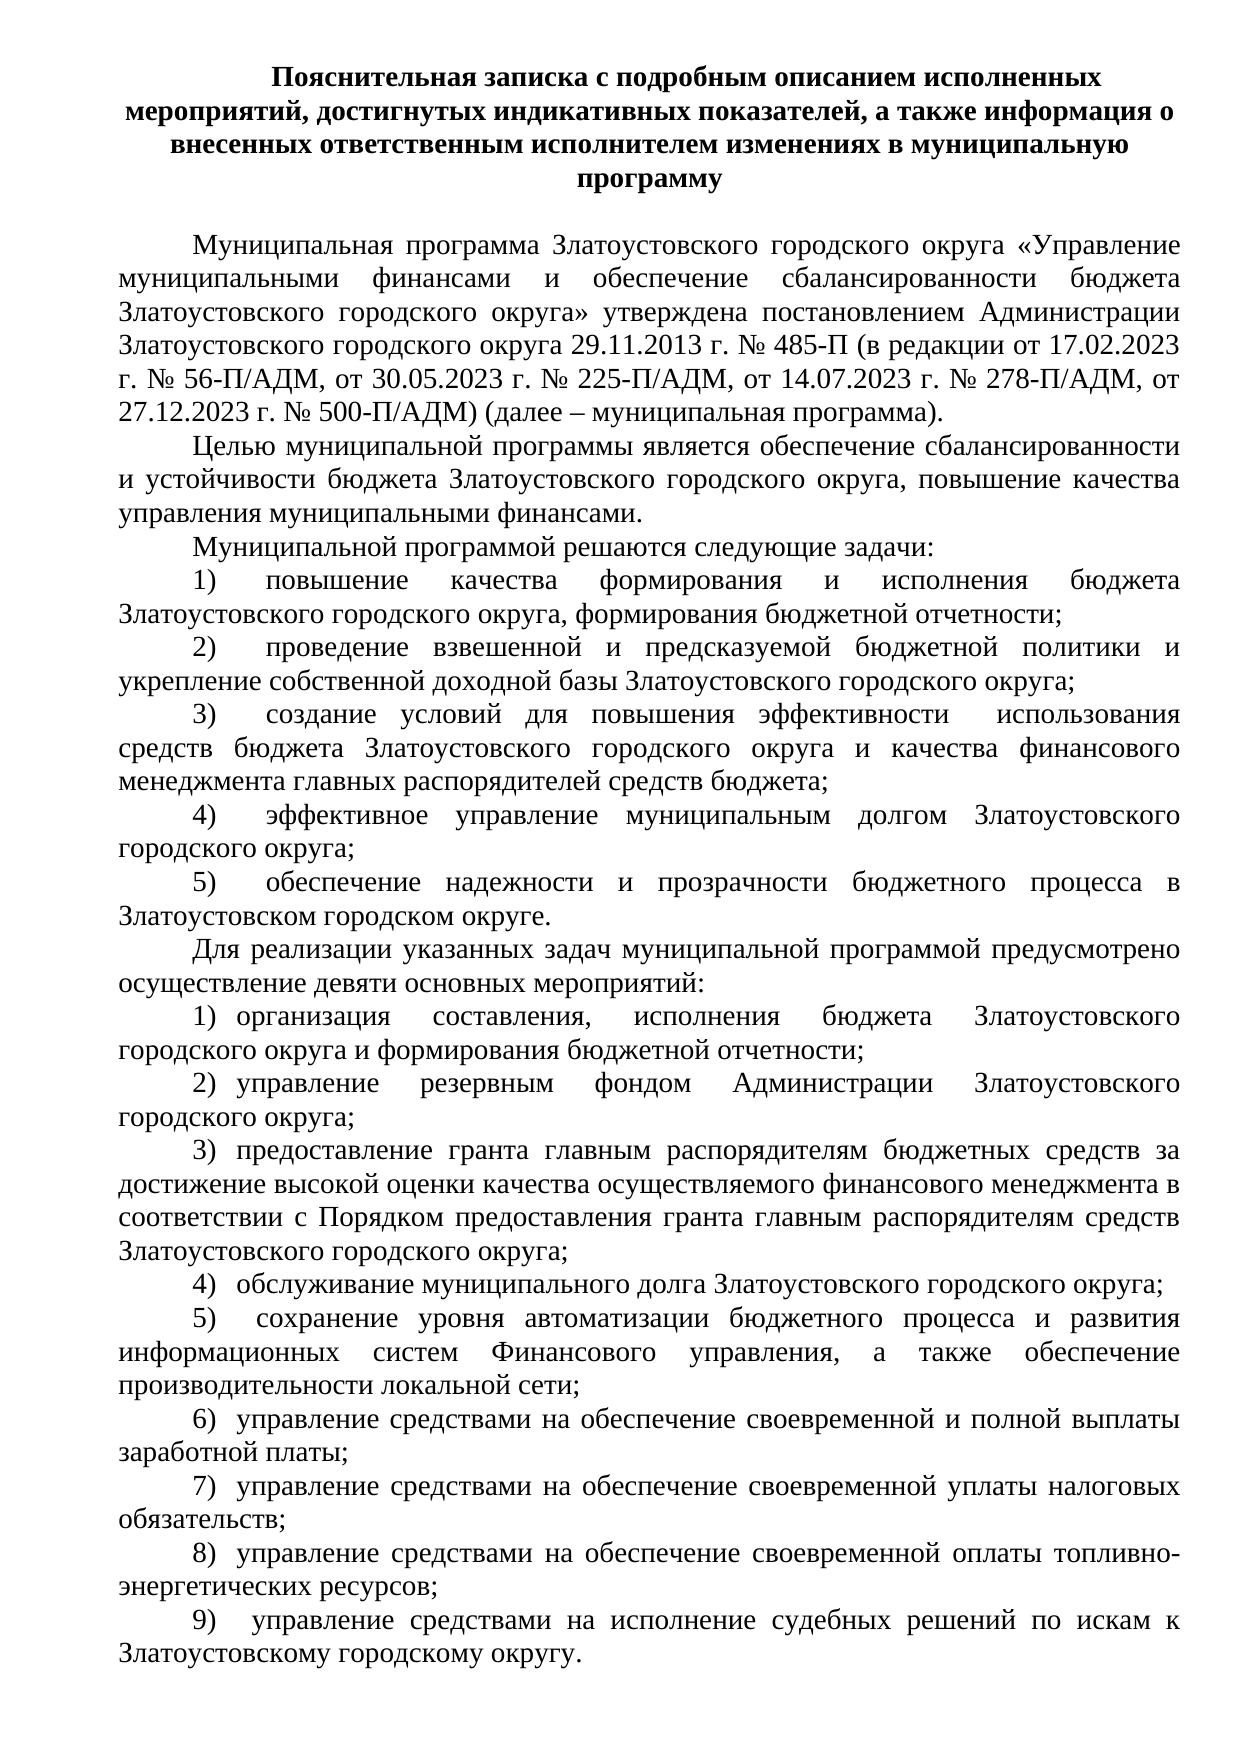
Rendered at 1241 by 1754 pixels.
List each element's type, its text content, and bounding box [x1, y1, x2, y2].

list управление средствами на исполнение судебных решений по искам к Златоустовскому городскому округу. [118, 1602, 1181, 1669]
list управление средствами на обеспечение своевременной уплаты налоговых обязательств; [118, 1468, 1181, 1535]
list организация составления, исполнения бюджета Златоустовского городского округа и формирования бюджетной отчетности; [118, 998, 1181, 1065]
text Муниципальная программа Златоустовского городского округа «Управление муниципальными финансами и обеспечение сбалансированности бюджета Златоустовского городского округа» утверждена постановлением Администрации Златоустовского городского округа 29.11.2013 г. № 485-П (в редакции от 17.02.2023 г. № 56-П/АДМ, от 30.05.2023 г. № 225-П/АДМ, от 14.07.2023 г. № 278-П/АДМ, от 27.12.2023 г. № 500-П/АДМ) (далее – муниципальная программа). [118, 227, 1181, 428]
list повышение качества формирования и исполнения бюджета Златоустовского городского округа, формирования бюджетной отчетности; [118, 562, 1181, 629]
text Для реализации указанных задач муниципальной программой предусмотрено осуществление девяти основных мероприятий: [118, 931, 1181, 998]
list эффективное управление муниципальным долгом Златоустовского городского округа; [118, 797, 1181, 864]
list сохранение уровня автоматизации бюджетного процесса и развития информационных систем Финансового управления, а также обеспечение производительности локальной сети; [118, 1300, 1181, 1401]
list управление средствами на обеспечение своевременной и полной выплаты заработной платы; [118, 1401, 1181, 1468]
text Целью муниципальной программы является обеспечение сбалансированности и устойчивости бюджета Златоустовского городского округа, повышение качества управления муниципальными финансами. [118, 428, 1181, 529]
list предоставление гранта главным распорядителям бюджетных средств за достижение высокой оценки качества осуществляемого финансового менеджмента в соответствии с Порядком предоставления гранта главным распорядителям средств Златоустовского городского округа; [118, 1132, 1181, 1267]
text Муниципальной программой решаются следующие задачи: [118, 529, 1181, 562]
text Пояснительная записка с подробным описанием исполненных мероприятий, достигнутых индикативных показателей, а также информация о внесенных ответственным исполнителем изменениях в муниципальную программу [118, 59, 1181, 193]
list обеспечение надежности и прозрачности бюджетного процесса в Златоустовском городском округе. [118, 864, 1181, 931]
list управление средствами на обеспечение своевременной оплаты топливно-энергетических ресурсов; [118, 1535, 1181, 1602]
list создание условий для повышения эффективности использования средств бюджета Златоустовского городского округа и качества финансового менеджмента главных распорядителей средств бюджета; [118, 696, 1181, 797]
list обслуживание муниципального долга Златоустовского городского округа; [118, 1267, 1181, 1300]
list управление резервным фондом Администрации Златоустовского городского округа; [118, 1065, 1181, 1132]
list проведение взвешенной и предсказуемой бюджетной политики и укрепление собственной доходной базы Златоустовского городского округа; [118, 629, 1181, 696]
